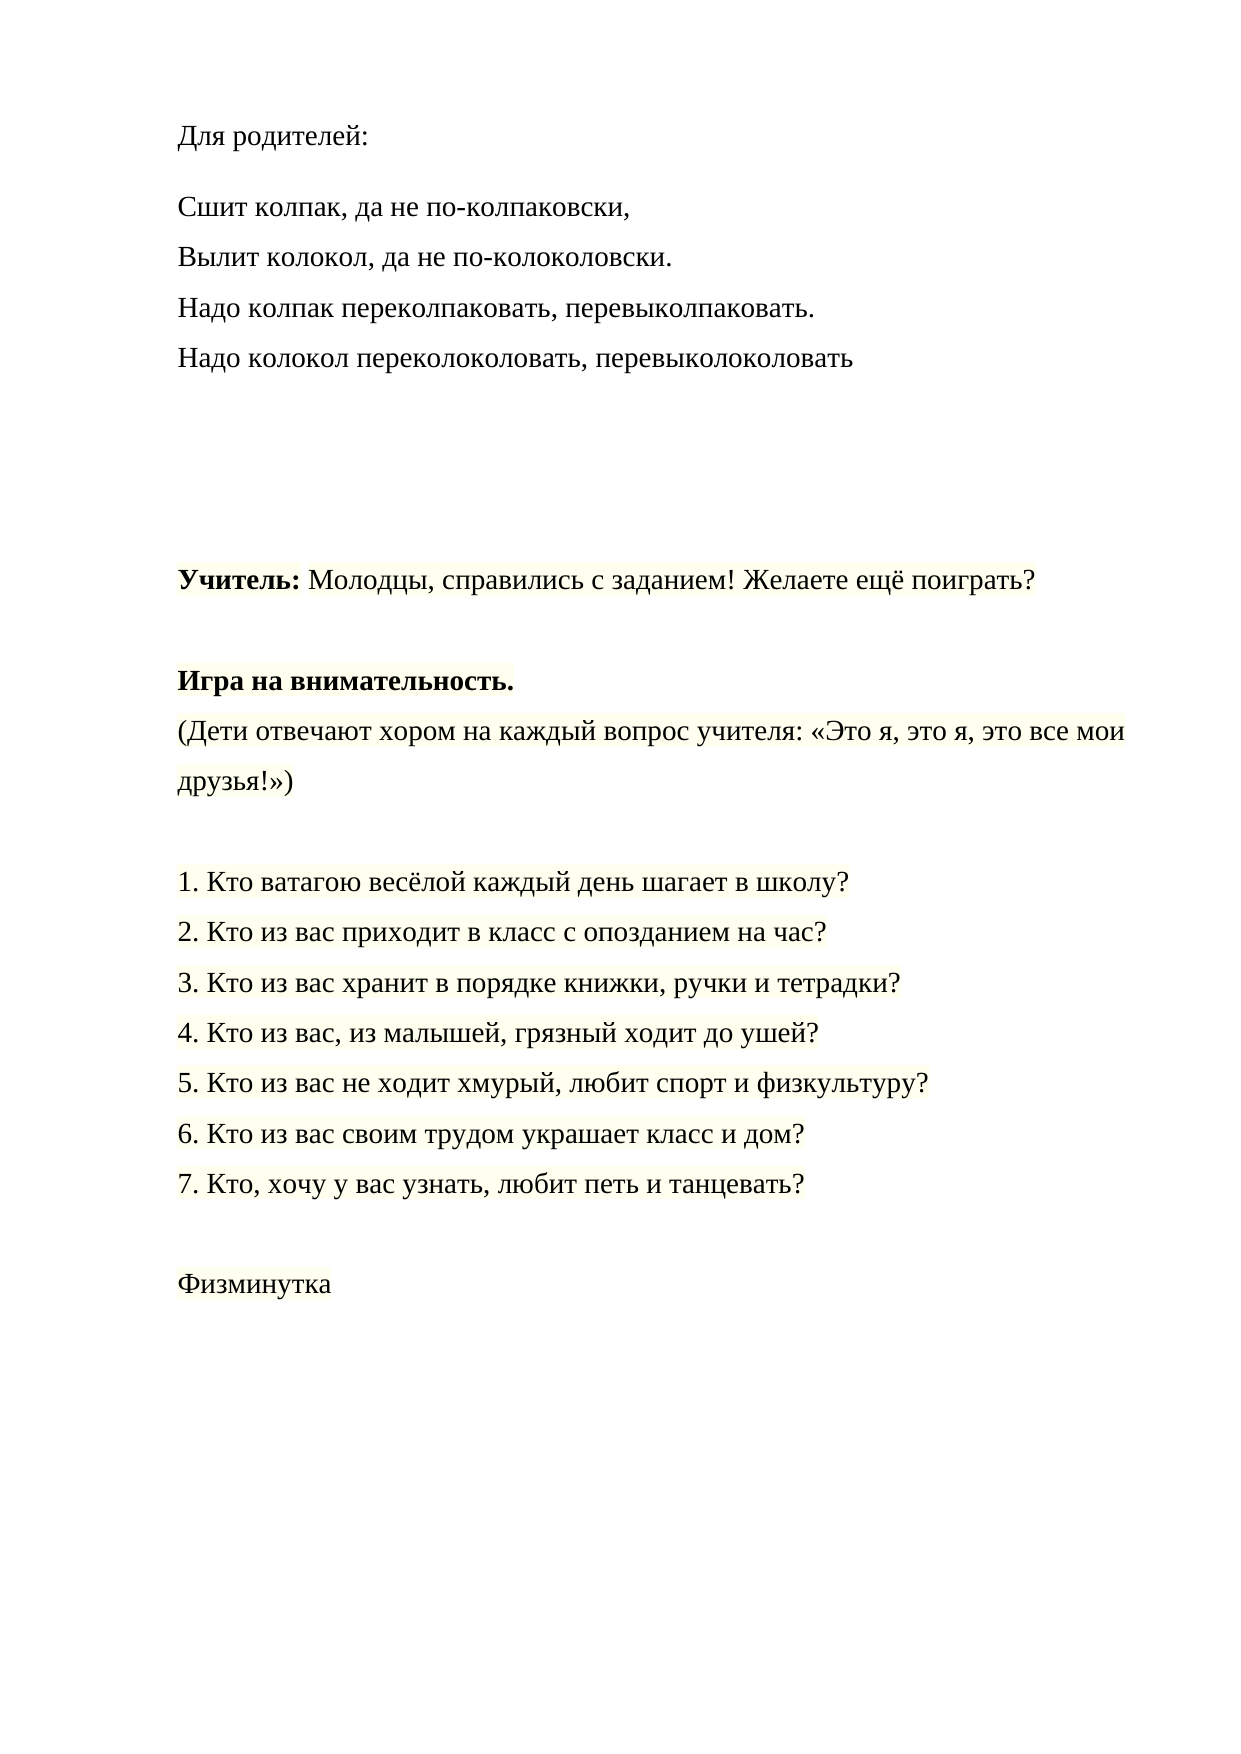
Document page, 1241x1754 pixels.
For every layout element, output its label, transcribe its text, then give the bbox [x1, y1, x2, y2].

text Учитель: Молодцы, справились с заданием! Желаете ещё поиграть? Игра на внимательность. (Дети отвечают хором на каждый вопрос учителя: «Это я, это я, это все мои друзья!») 1. Кто ватагою весёлой каждый день шагает в школу? 2. Кто из вас приходит в класс с опозданием на час? 3. Кто из вас хранит в порядке книжки, ручки и тетрадки? 4. Кто из вас, из малышей, грязный ходит до ушей? 5. Кто из вас не ходит хмурый, любит спорт и физкультуру? 6. Кто из вас своим трудом украшает класс и дом? 7. Кто, хочу у вас узнать, любит петь и танцевать? Физминутка [177, 411, 1152, 1342]
text Для родителей: [177, 118, 1152, 152]
text Сшит колпак, да не по-колпаковски, Вылит колокол, да не по-колоколовски. Надо колпак переколпаковать, перевыколпаковать. Надо колокол переколоколовать, перевыколоколовать [177, 189, 1152, 374]
